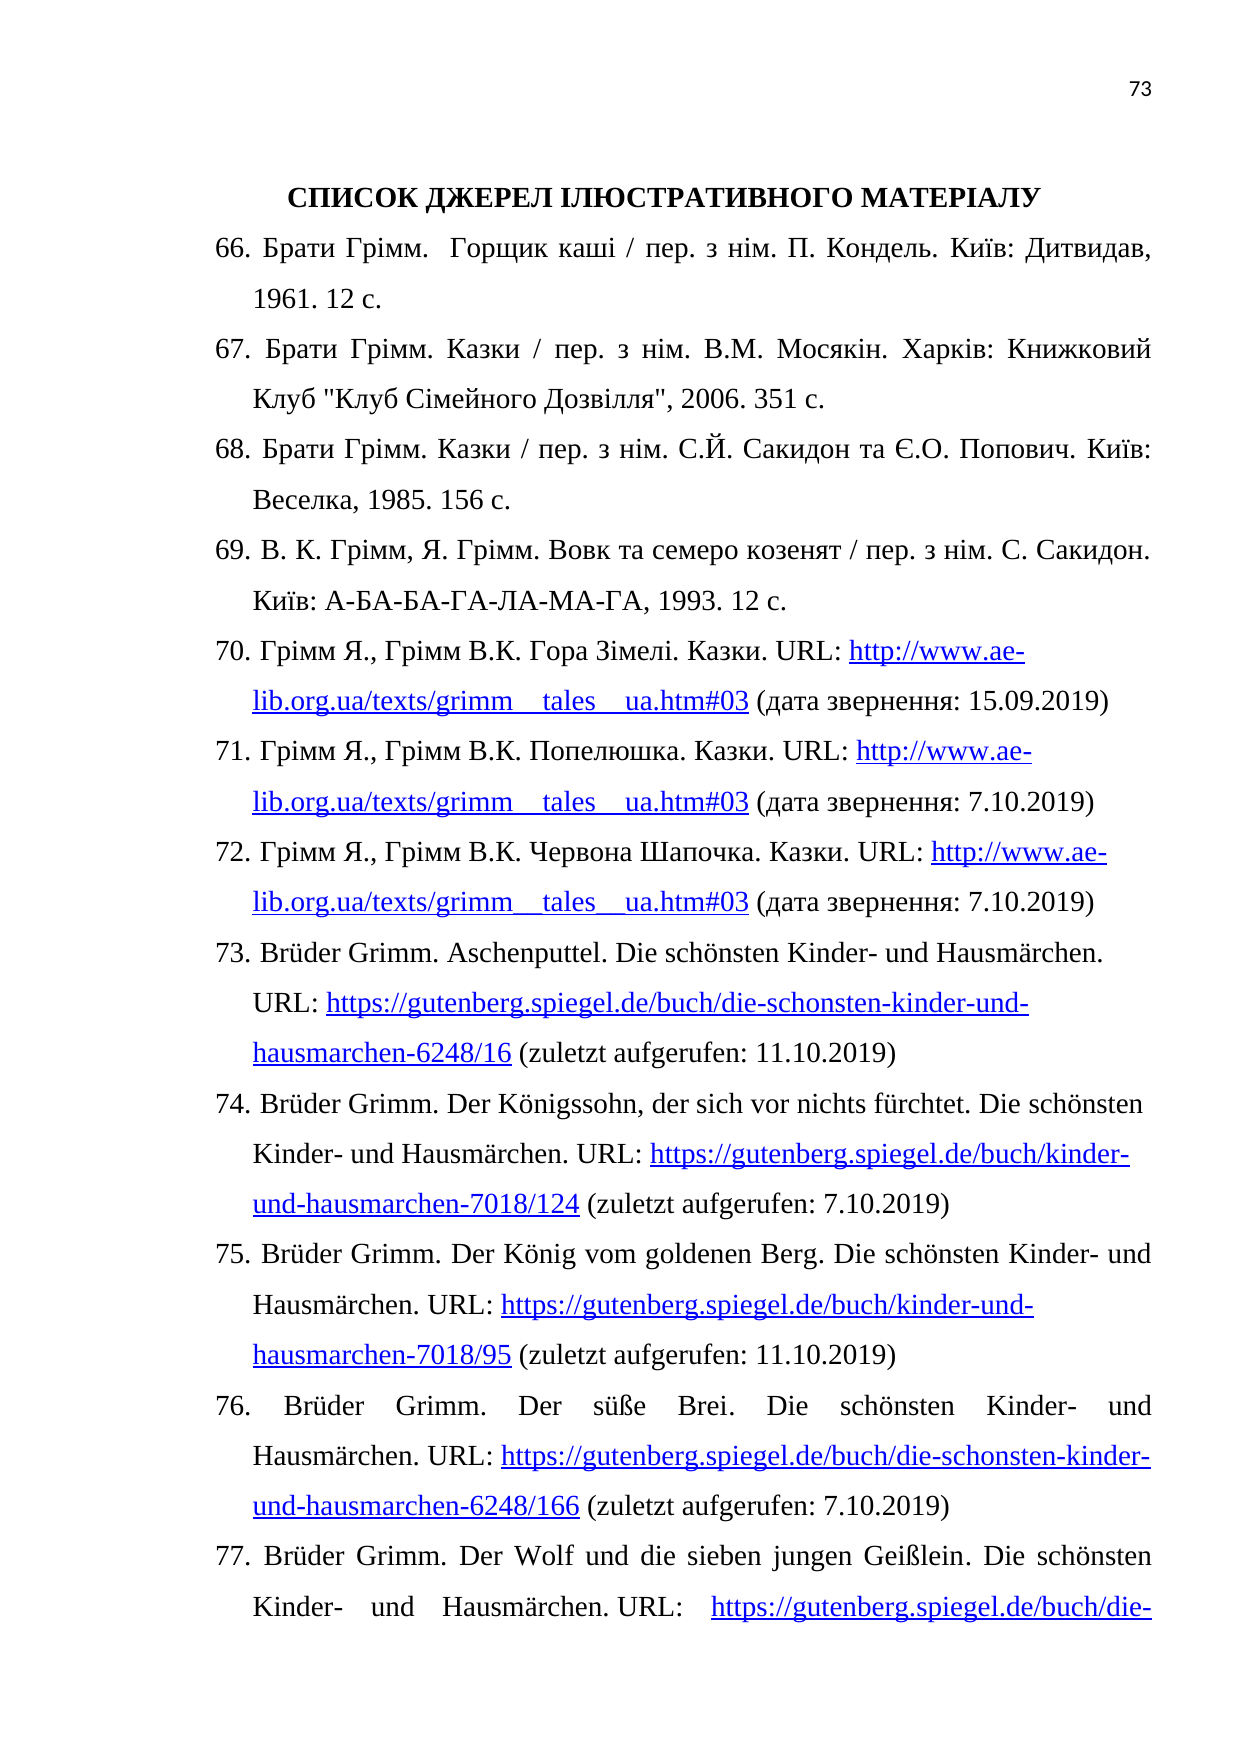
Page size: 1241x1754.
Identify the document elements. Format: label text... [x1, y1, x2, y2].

text СПИСОК ДЖЕРЕЛ ІЛЮСТРАТИВНОГО МАТЕРІАЛУ [177, 180, 1152, 214]
list Brüder Grimm. Der Königssohn, der sich vor nichts fürchtet. Die schönsten Kinder- und Hausmärchen. URL: https://gutenberg.spiegel.de/buch/kinder-und-hausmarchen-7018/124 (zuletzt aufgerufen: 7.10.2019) [215, 1086, 1152, 1220]
list Грімм Я., Грімм В.К. Гора Зімелі. Казки. URL: http://www.ae-lib.org.ua/texts/grimm__tales__ua.htm#03 (дата звернення: 15.09.2019) [215, 633, 1152, 717]
list Брати Грімм. Горщик каші / пер. з нім. П. Кондель. Київ: Дитвидав, 1961. 12 с. [215, 230, 1152, 314]
list Brüder Grimm. Aschenputtel. Die schönsten Kinder- und Hausmärchen. URL: https://gutenberg.spiegel.de/buch/die-schonsten-kinder-und-hausmarchen-6248/16 (zuletzt aufgerufen: 11.10.2019) [215, 935, 1152, 1069]
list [215, 1538, 1152, 1622]
list Брати Грімм. Казки / пер. з нім. С.Й. Сакидон та Є.О. Попович. Київ: Веселка, 1985. 156 с. [215, 432, 1152, 516]
list Brüder Grimm. Der König vom goldenen Berg. Die schönsten Kinder- und Hausmärchen. URL: https://gutenberg.spiegel.de/buch/kinder-und-hausmarchen-7018/95 (zuletzt aufgerufen: 11.10.2019) [215, 1237, 1152, 1371]
list Брати Грімм. Казки / пер. з нім. В.М. Мосякін. Харків: Книжковий Клуб "Клуб Сімейного Дозвілля", 2006. 351 с. [215, 331, 1152, 415]
list Brüder Grimm. Der süße Brei. Die schönsten Kinder- und Hausmärchen. URL: https://gutenberg.spiegel.de/buch/die-schonsten-kinder-und-hausmarchen-6248/166 (zuletzt aufgerufen: 7.10.2019) [215, 1388, 1152, 1522]
list Грімм Я., Грімм В.К. Попелюшка. Казки. URL: http://www.ae-lib.org.ua/texts/grimm__tales__ua.htm#03 (дата звернення: 7.10.2019) [215, 733, 1152, 817]
list В. К. Грімм, Я. Грімм. Вовк та семеро козенят / пер. з нім. С. Сакидон. Київ: А-БА-БА-ГА-ЛА-МА-ГА, 1993. 12 с. [215, 532, 1152, 616]
list Грімм Я., Грімм В.К. Червона Шапочка. Казки. URL: http://www.ae-lib.org.ua/texts/grimm__tales__ua.htm#03 (дата звернення: 7.10.2019) [215, 834, 1152, 918]
